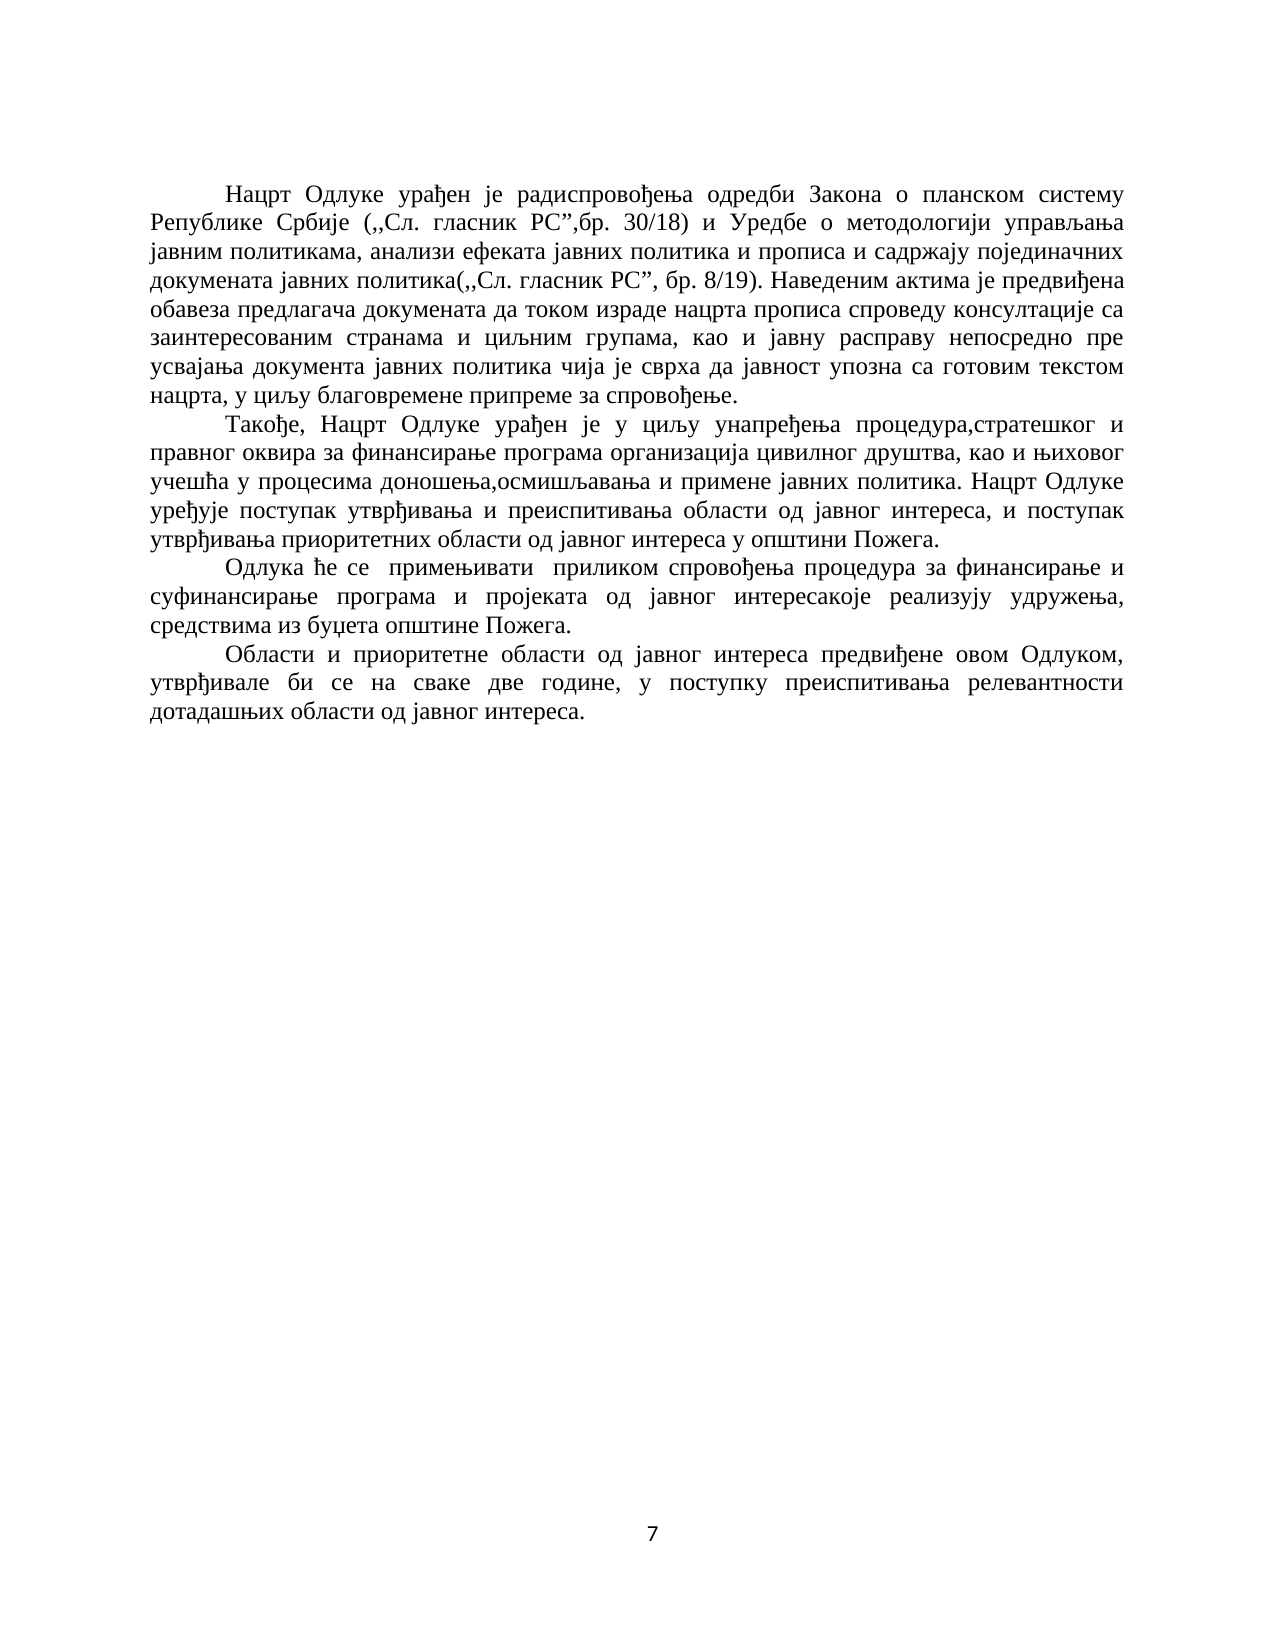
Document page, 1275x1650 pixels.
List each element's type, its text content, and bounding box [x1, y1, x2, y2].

text Такође, Нацрт Одлуке урађен је у циљу унапређења процедура,стратешког и правног оквира за финансирање програма организација цивилног друштва, као и њиховог учешћа у процесима доношења,осмишљавања и примене јавних политика. Нацрт Одлуке уређује поступак утврђивања и преиспитивања области од јавног интереса, и поступак утврђивања приоритетних области од јавног интереса у општини Пожега. [150, 409, 1125, 552]
text Области и приоритетне области од јавног интереса предвиђене овом Одлуком, утврђивале би се на сваке две године, у поступку преиспитивања релевантности дотадашњих области од јавног интереса. [150, 639, 1125, 725]
text Нацрт Одлуке урађен је радиспровођења одредби Закона о планском систему Републике Србије (,,Сл. гласник РС”,бр. 30/18) и Уредбе о методологији управљања јавним политикама, анализи ефеката јавних политика и прописа и садржају појединачних докумената јавних политика(,,Сл. гласник РС”, бр. 8/19). Наведеним актима је предвиђена обавеза предлагача докумената да током израде нацрта прописа спроведу консултације са заинтересованим странама и циљним групама, као и јавну расправу непосредно пре усвајања документа јавних политика чија је сврха да јавност упозна са готовим текстом нацрта, у циљу благовремене припреме за спровођење. [150, 179, 1125, 409]
text Одлука ће се примењивати приликом спровођења процедура за финансирање и суфинансирање програма и пројеката од јавног интересакоје реализују удружења, средствима из буџета општине Пожега. [150, 552, 1125, 639]
